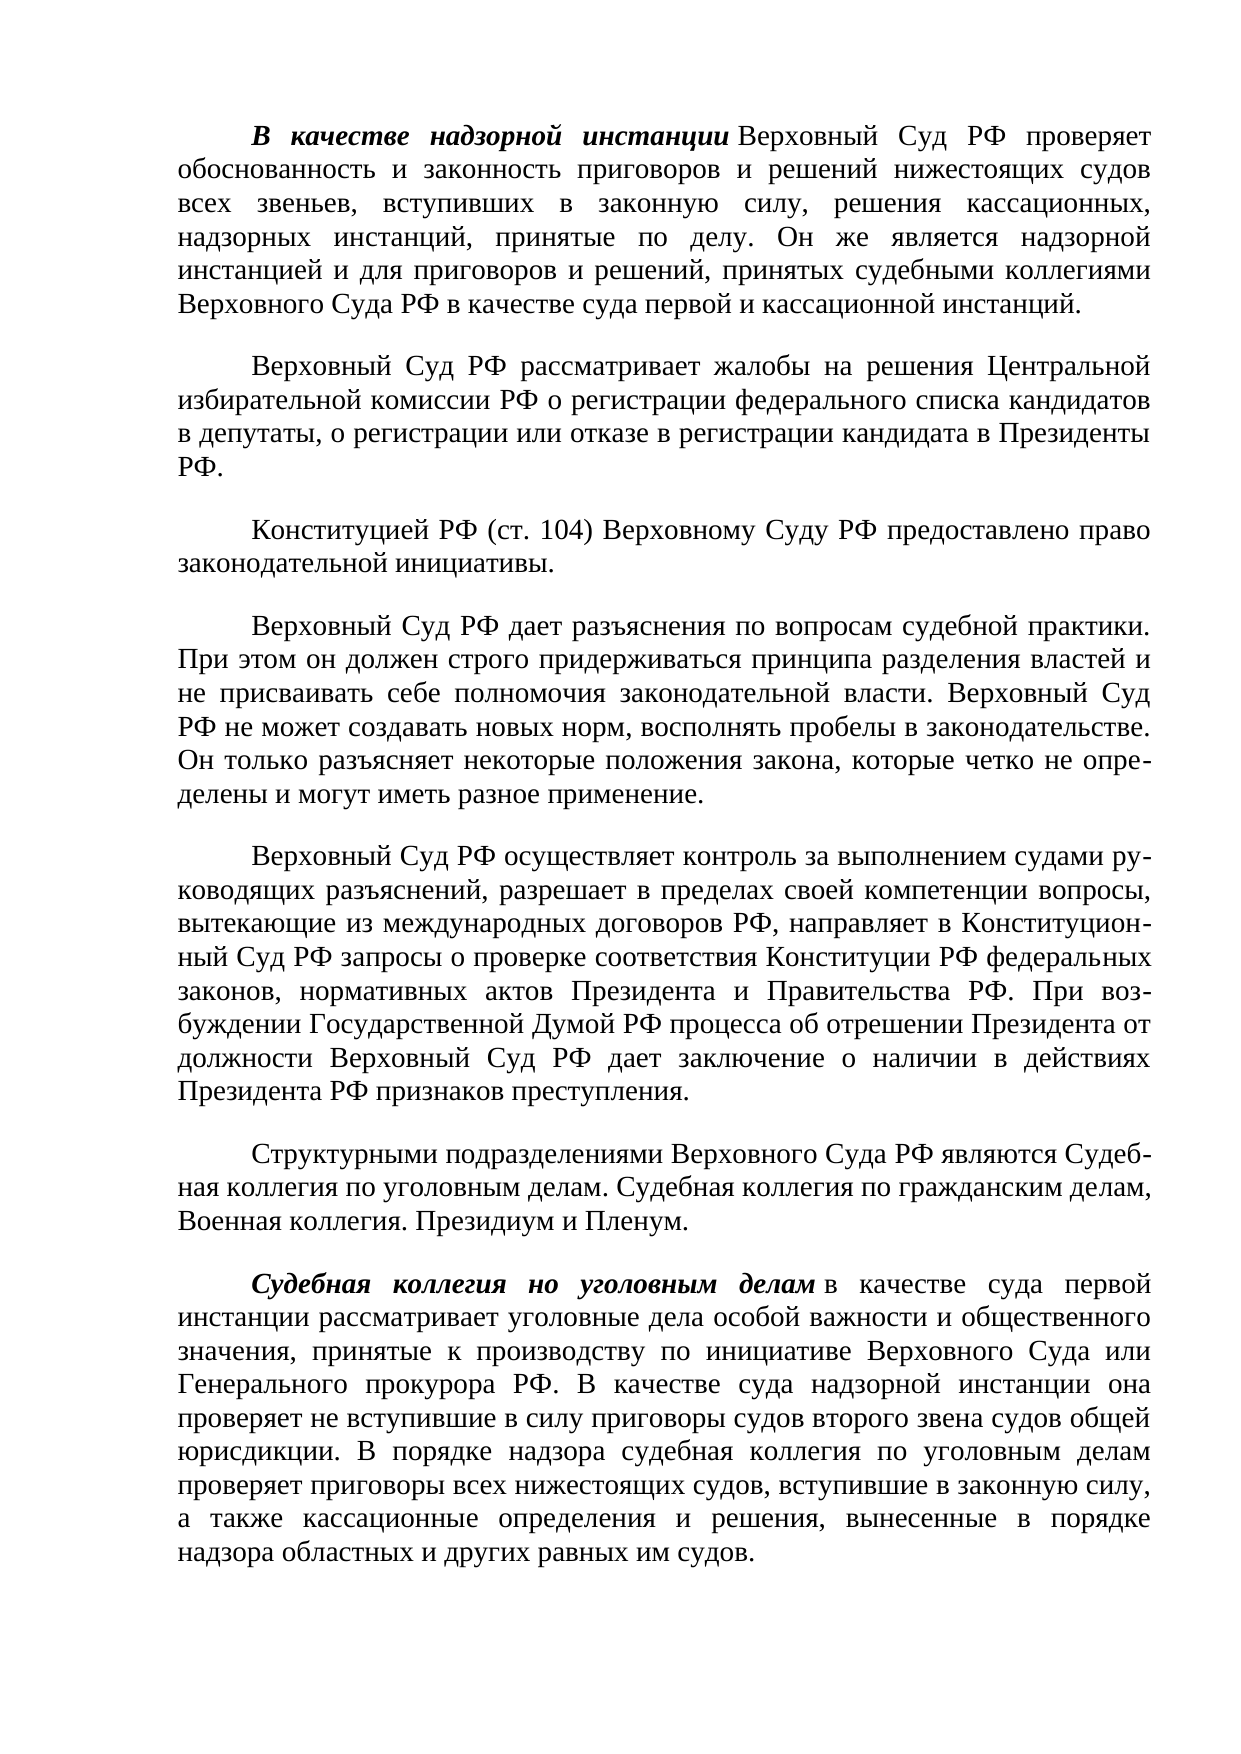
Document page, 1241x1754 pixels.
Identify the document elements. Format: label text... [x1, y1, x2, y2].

text В качестве надзорной инстанции Верховный Суд РФ проверяет обоснованность и законность приговоров и решений нижестоящих судов всех звеньев, вступивших в законную силу, решения кассационных, надзорных инстанций, принятые по делу. Он же является надзорной инстанцией и для приговоров и решений, принятых судебными коллегиями Верховного Суда РФ в качестве суда первой и кассационной инстанций. [177, 118, 1152, 319]
text Конституцией РФ (ст. 104) Верховному Суду РФ предоставлено право законодательной инициативы. [177, 512, 1152, 579]
text Верховный Суд РФ рассматривает жалобы на решения Центральной избирательной комиссии РФ о регистрации федерального списка кандидатов в депутаты, о регистрации или отказе в регистрации кандидата в Президенты РФ. [177, 348, 1152, 483]
text Структурными подразделениями Верховного Суда РФ являются Судебная коллегия по уголовным делам. Судебная коллегия по гражданским делам, Военная коллегия. Президиум и Пленум. [177, 1136, 1152, 1237]
text Судебная коллегия но уголовным делам в качестве суда первой инстанции рассматривает уголовные дела особой важности и общественного значения, принятые к производству по инициативе Верховного Суда или Генерального прокурора РФ. В качестве суда надзорной инстанции она проверяет не вступившие в силу приговоры судов второго звена судов общей юрисдикции. В порядке надзора судебная коллегия по уголовным делам проверяет приговоры всех нижестоящих судов, вступившие в законную силу, а также кассационные определения и решения, вынесенные в порядке надзора областных и других равных им судов. [177, 1266, 1152, 1568]
text Верховный Суд РФ осуществляет контроль за выполнением судами руководящих разъяснений, разрешает в пределах своей компетенции вопросы, вытекающие из международных договоров РФ, направляет в Конституционный Суд РФ запросы о проверке соответствия Конституции РФ федеральных законов, нормативных актов Президента и Правительства РФ. При возбуждении Государственной Думой РФ процесса об отрешении Президента от должности Верховный Суд РФ дает заключение о наличии в действиях Президента РФ признаков преступления. [177, 838, 1152, 1107]
text Верховный Суд РФ дает разъяснения по вопросам судебной практики. При этом он должен строго придерживаться принципа разделения властей и не присваивать себе полномочия законодательной власти. Верховный Суд РФ не может создавать новых норм, восполнять пробелы в законодательстве. Он только разъясняет некоторые положения закона, которые четко не определены и могут иметь разное применение. [177, 608, 1152, 809]
